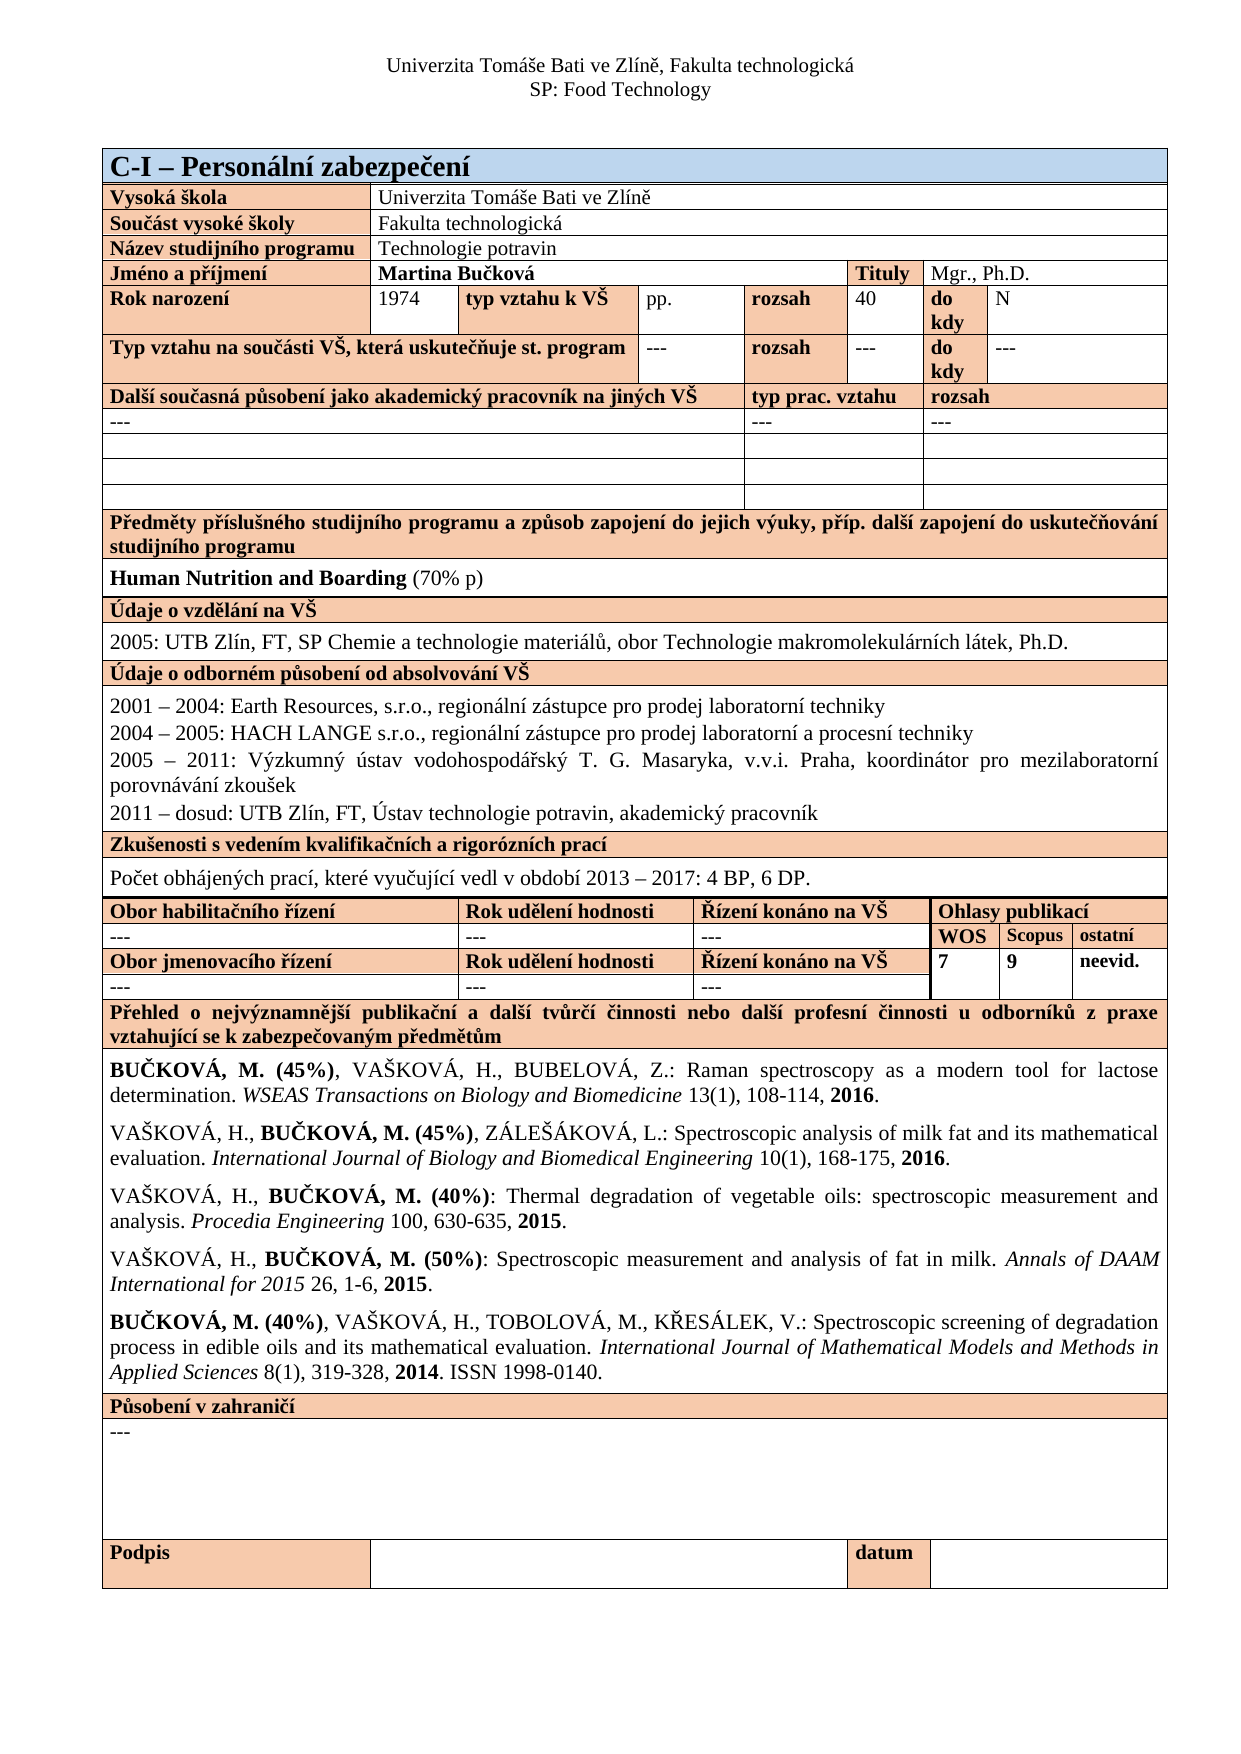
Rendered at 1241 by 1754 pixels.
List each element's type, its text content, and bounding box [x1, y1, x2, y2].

table_cell Scopus [1000, 924, 1072, 948]
table_cell typ prac. vztahu [745, 384, 923, 408]
table_cell --- [459, 975, 693, 998]
table_cell Působení v zahraničí [103, 1394, 1167, 1418]
table_cell neevid. [1073, 949, 1167, 998]
table_cell [103, 434, 744, 458]
table_cell Údaje o odborném působení od absolvování VŠ [103, 661, 1167, 685]
table_cell [931, 1540, 1167, 1588]
table_cell Zkušenosti s vedením kvalifikačních a rigorózních prací [103, 832, 1167, 857]
table_cell Technologie potravin [371, 236, 1167, 259]
table_cell do kdy [924, 335, 987, 383]
table_cell [745, 485, 923, 508]
table_cell Název studijního programu [103, 236, 370, 259]
table_cell --- [694, 924, 929, 948]
table_cell Vysoká škola [103, 185, 370, 209]
table_cell rozsah [924, 384, 1167, 408]
table_cell [924, 459, 1167, 483]
table_cell Řízení konáno na VŠ [694, 949, 929, 973]
table_cell [745, 434, 923, 458]
table_cell Rok narození [103, 286, 370, 334]
table_cell datum [848, 1540, 930, 1588]
table_cell rozsah [745, 335, 847, 383]
table_cell Martina Bučková [371, 261, 847, 285]
table_cell BUČKOVÁ, M. (45%), VAŠKOVÁ, H., BUBELOVÁ, Z.: Raman spectroscopy as a modern tool for lactose determination. WSEAS Transactions on Biology and Biomedicine 13(1), 108-114, 2016. VAŠKOVÁ, H., BUČKOVÁ, M. (45%), ZÁLEŠÁKOVÁ, L.: Spectroscopic analysis of milk fat and its mathematical evaluation. International Journal of Biology and Biomedical Engineering 10(1), 168-175, 2016. VAŠKOVÁ, H., BUČKOVÁ, M. (40%): Thermal degradation of vegetable oils: spectroscopic measurement and analysis. Procedia Engineering 100, 630-635, 2015. Vašková, H., Bučková, M. (50%): Spectroscopic measurement and analysis of fat in milk. Annals of DAAM International for 2015 26, 1-6, 2015. BUČKOVÁ, M. (40%), VAŠKOVÁ, H., TOBOLOVÁ, M., KŘESÁLEK, V.: Spectroscopic screening of degradation process in edible oils and its mathematical evaluation. International Journal of Mathematical Models and Methods in Applied Sciences 8(1), 319-328, 2014. ISSN 1998-0140. [103, 1049, 1167, 1393]
table_cell [103, 459, 744, 483]
table_cell WOS [932, 924, 999, 948]
table_cell Přehled o nejvýznamnější publikační a další tvůrčí činnosti nebo další profesní činnosti u odborníků z praxe vztahující se k zabezpečovaným předmětům [103, 1000, 1167, 1048]
table_cell Obor jmenovacího řízení [103, 949, 458, 973]
table_cell ostatní [1073, 924, 1167, 948]
table_cell rozsah [745, 286, 847, 334]
table_cell --- [103, 409, 744, 433]
table_cell [371, 1540, 847, 1588]
table_cell Další současná působení jako akademický pracovník na jiných VŠ [103, 384, 744, 408]
table_cell Typ vztahu na součásti VŠ, která uskutečňuje st. program [103, 335, 638, 383]
table_cell --- [103, 924, 458, 948]
table_cell Rok udělení hodnosti [459, 899, 693, 923]
table_cell Řízení konáno na VŠ [694, 899, 929, 923]
table_cell --- [924, 409, 1167, 433]
table_cell [745, 459, 923, 483]
table_cell --- [848, 335, 923, 383]
table_cell 2001 – 2004: Earth Resources, s.r.o., regionální zástupce pro prodej laboratorní techniky 2004 – 2005: HACH LANGE s.r.o., regionální zástupce pro prodej laboratorní a procesní techniky 2005 – 2011: Výzkumný ústav vodohospodářský T. G. Masaryka, v.v.i. Praha, koordinátor pro mezilaboratorní porovnávání zkoušek 2011 – dosud: UTB Zlín, FT, Ústav technologie potravin, akademický pracovník [103, 686, 1167, 831]
table_cell Počet obhájených prací, které vyučující vedl v období 2013 – 2017: 4 BP, 6 DP. [103, 858, 1167, 896]
table_cell 40 [848, 286, 923, 334]
table_cell 9 [1000, 949, 1072, 998]
table_cell --- [639, 335, 744, 383]
table_cell Údaje o vzdělání na VŠ [103, 598, 1167, 622]
table_cell Součást vysoké školy [103, 210, 370, 234]
table_cell do kdy [924, 286, 987, 334]
table_cell --- [459, 924, 693, 948]
table_cell --- [745, 409, 923, 433]
table_cell --- [103, 1419, 1167, 1539]
table_cell pp. [639, 286, 744, 334]
table_cell --- [103, 975, 458, 998]
table_cell Fakulta technologická [371, 210, 1167, 234]
table_cell Předměty příslušného studijního programu a způsob zapojení do jejich výuky, příp. další zapojení do uskutečňování studijního programu [103, 510, 1167, 558]
table_cell --- [988, 335, 1167, 383]
table_cell typ vztahu k VŠ [459, 286, 638, 334]
table_cell 7 [932, 949, 999, 998]
table_cell Rok udělení hodnosti [459, 949, 693, 973]
table_cell Obor habilitačního řízení [103, 899, 458, 923]
table_cell Mgr., Ph.D. [924, 261, 1167, 285]
table_cell --- [694, 975, 929, 998]
table_cell Human Nutrition and Boarding (70% p) [103, 559, 1167, 596]
table_cell 1974 [371, 286, 458, 334]
table_cell Podpis [103, 1540, 370, 1588]
table_cell Univerzita Tomáše Bati ve Zlíně [371, 185, 1167, 209]
table_cell [924, 434, 1167, 458]
table_cell Jméno a příjmení [103, 261, 370, 285]
table_cell 2005: UTB Zlín, FT, SP Chemie a technologie materiálů, obor Technologie makromolekulárních látek, Ph.D. [103, 623, 1167, 660]
table_cell [103, 485, 744, 508]
table_cell [924, 485, 1167, 508]
table_cell N [988, 286, 1167, 334]
table_cell Ohlasy publikací [932, 899, 1167, 923]
table_header C-I – Personální zabezpečení [103, 149, 1167, 182]
table_cell Tituly [848, 261, 923, 285]
